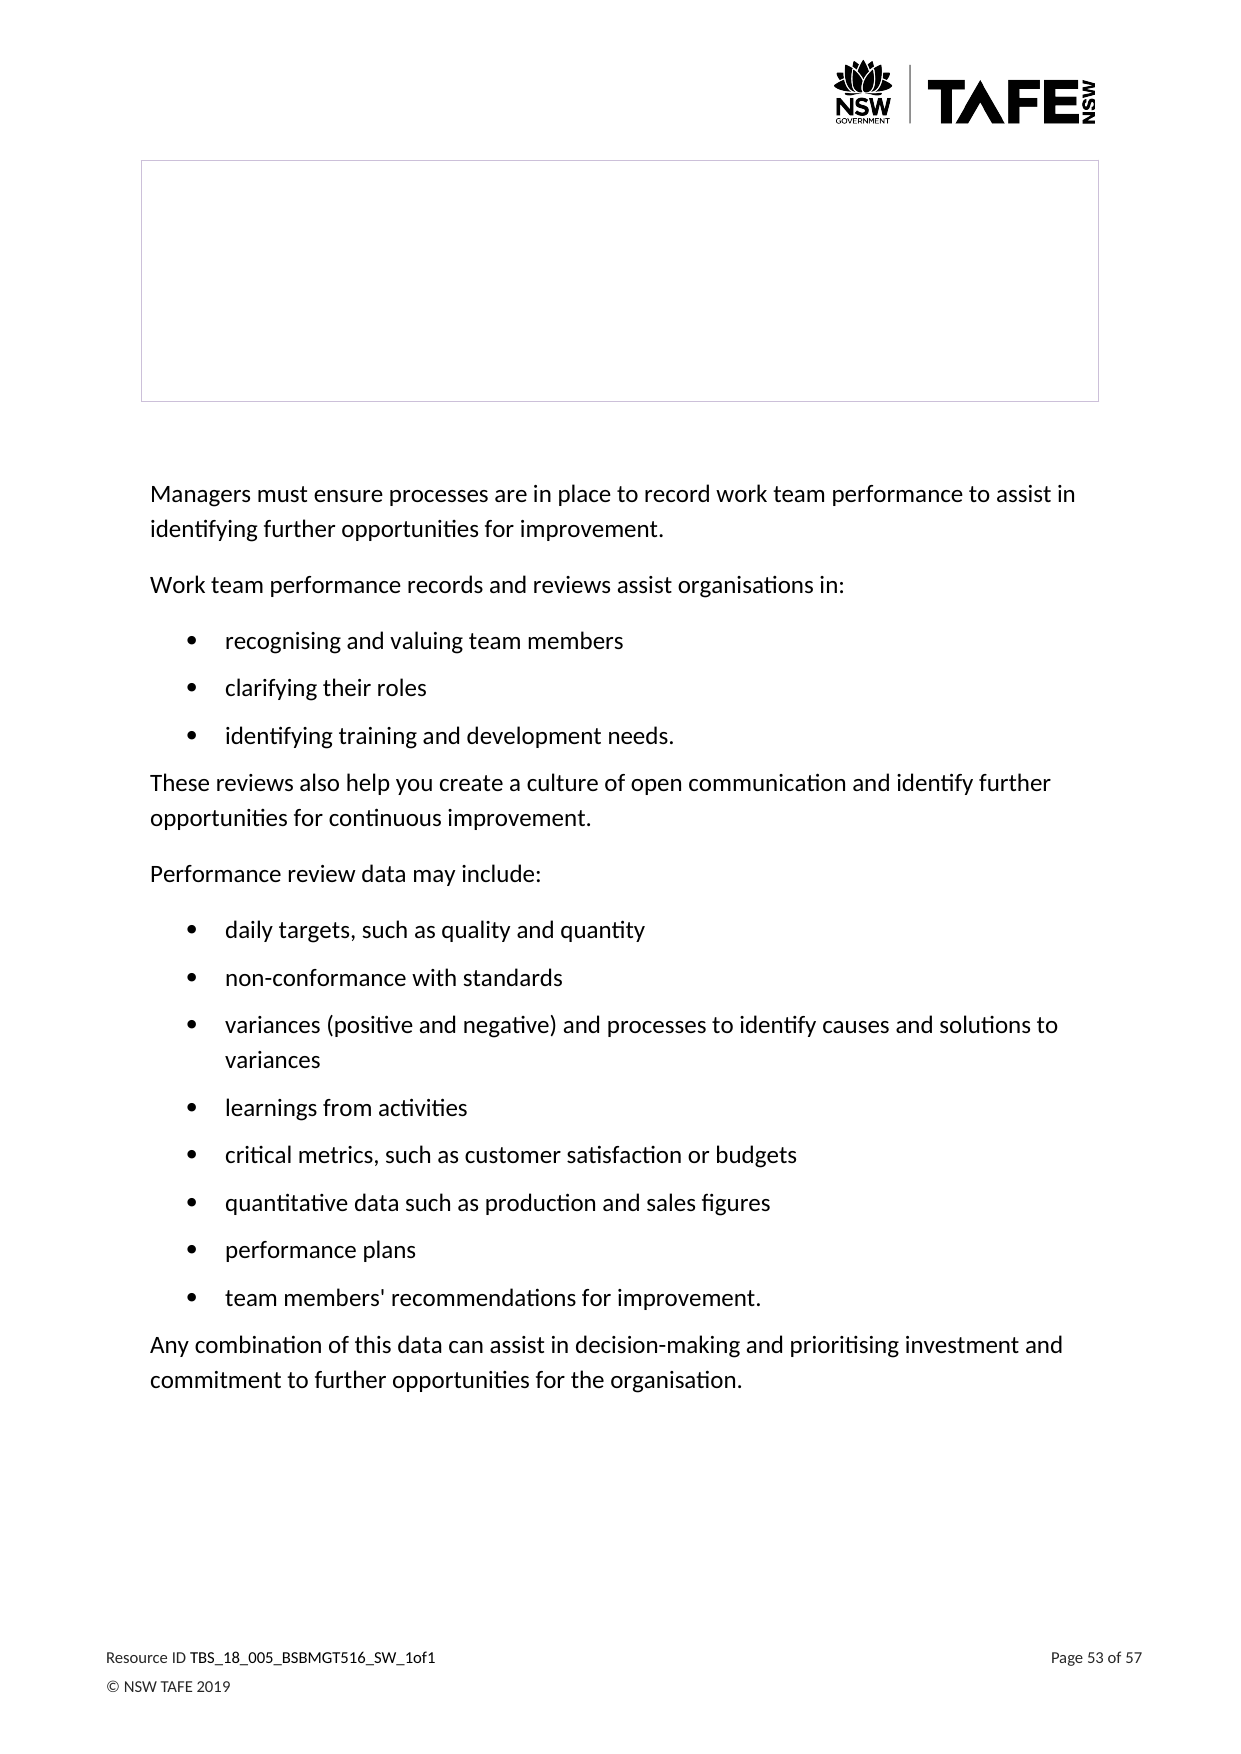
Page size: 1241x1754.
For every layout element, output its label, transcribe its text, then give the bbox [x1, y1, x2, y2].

text These reviews also help you create a culture of open communication and identify further opportunities for continuous improvement. [150, 767, 1090, 833]
list learnings from activities [187, 1092, 1090, 1122]
list daily targets, such as quality and quantity [187, 914, 1090, 945]
list recognising and valuing team members [187, 625, 1090, 656]
list quantitative data such as production and sales figures [187, 1187, 1090, 1217]
list identifying training and development needs. [187, 720, 1090, 751]
text Performance review data may include: [150, 858, 1090, 889]
list performance plans [187, 1234, 1090, 1265]
list variances (positive and negative) and processes to identify causes and solutions to variances [187, 1009, 1090, 1075]
list critical metrics, such as customer satisfaction or budgets [187, 1139, 1090, 1170]
text Work team performance records and reviews assist organisations in: [150, 569, 1090, 600]
list clarifying their roles [187, 672, 1090, 703]
picture [834, 59, 1095, 125]
text Managers must ensure processes are in place to record work team performance to assist in identifying further opportunities for improvement. [150, 478, 1090, 544]
list team members' recommendations for improvement. [187, 1282, 1090, 1312]
list non-conformance with standards [187, 962, 1090, 992]
text Any combination of this data can assist in decision-making and prioritising investment and commitment to further opportunities for the organisation. [150, 1329, 1090, 1395]
